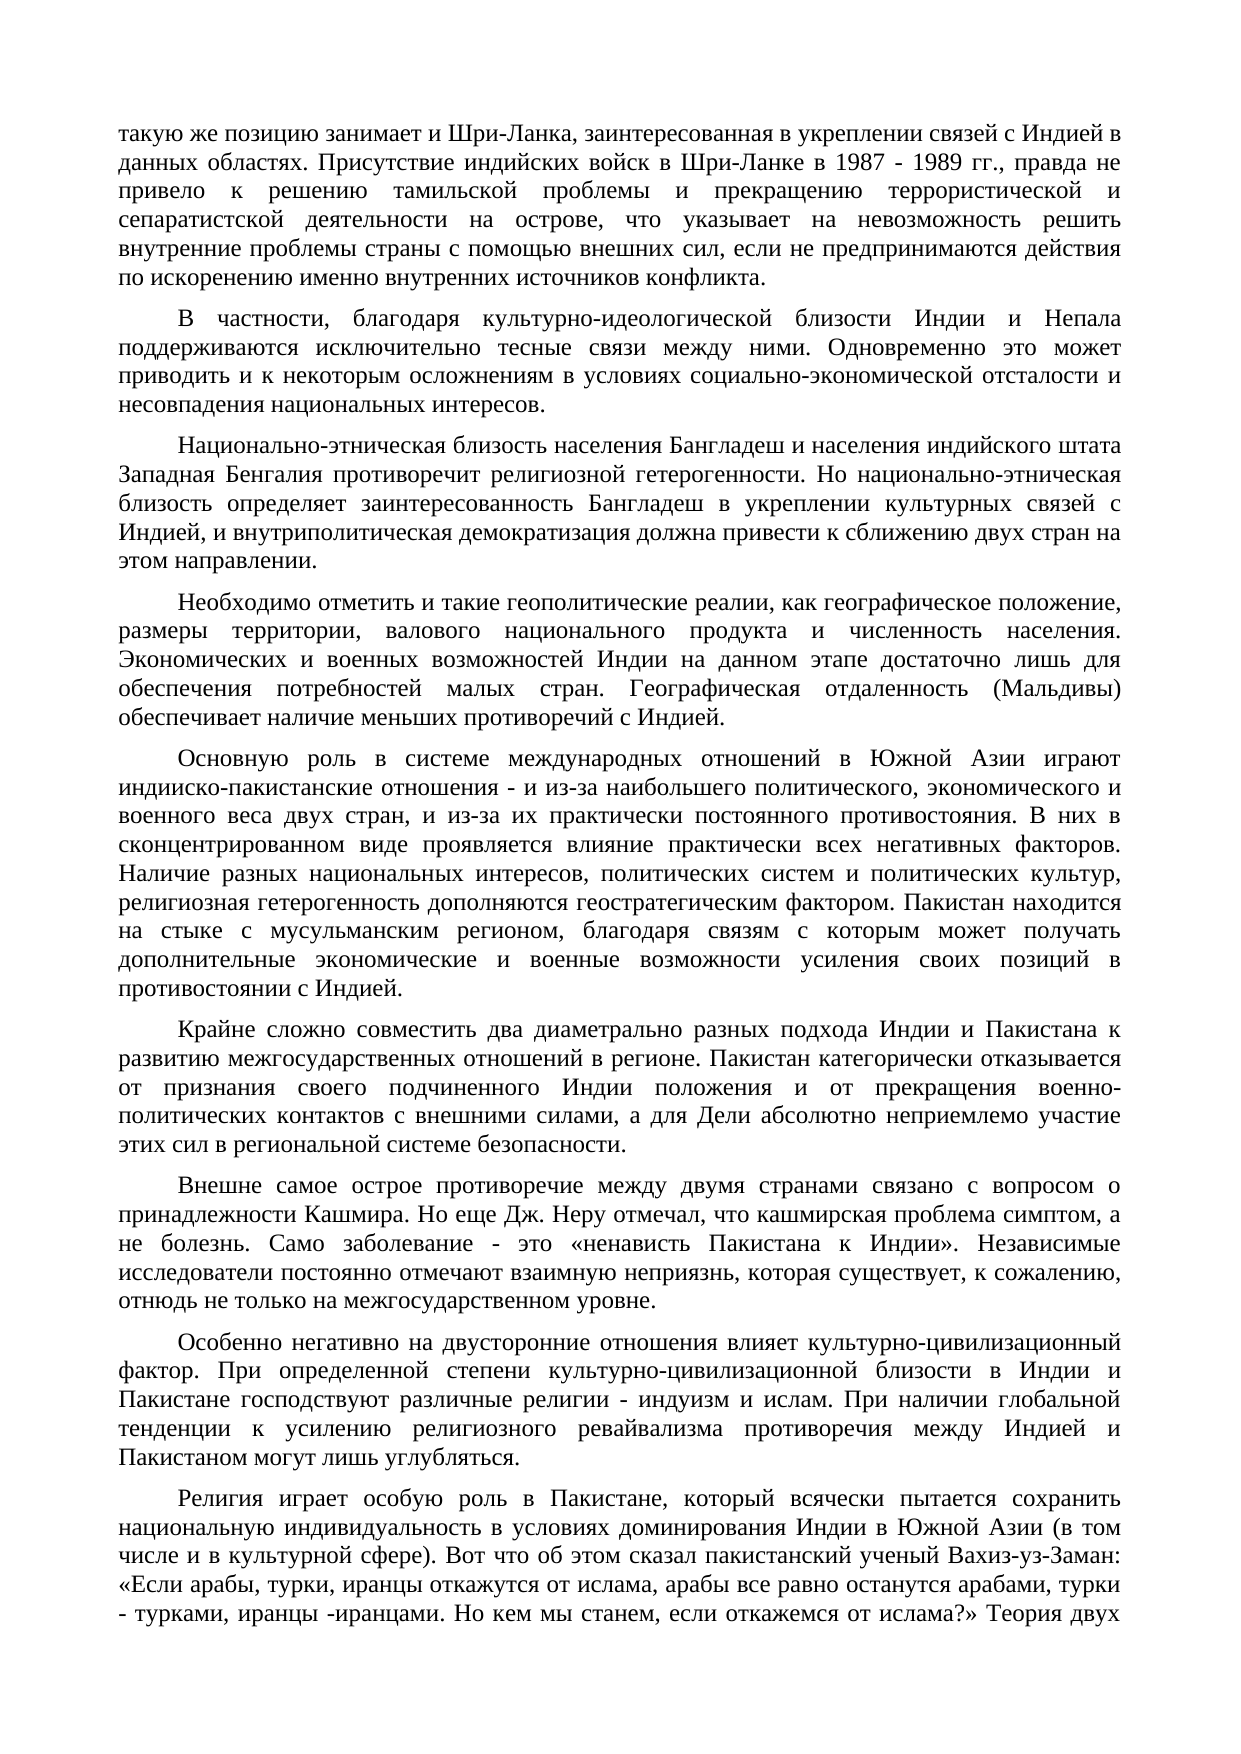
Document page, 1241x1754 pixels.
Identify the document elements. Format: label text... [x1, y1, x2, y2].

text Крайне сложно совместить два диаметрально разных подхода Индии и Пакистана к развитию межгосударственных отношений в регионе. Пакистан категорически отказывается от признания своего подчиненного Индии положения и от прекращения военно-политических контактов с внешними силами, а для Дели абсолютно неприемлемо участие этих сил в региональной системе безопасности. [118, 1014, 1122, 1158]
text Внешне самое острое противоречие между двумя странами связано с вопросом о принадлежности Кашмира. Но еще Дж. Неру отмечал, что кашмирская проблема симптом, а не болезнь. Само заболевание - это «ненависть Пакистана к Индии». Независимые исследователи постоянно отмечают взаимную неприязнь, которая существует, к сожалению, отнюдь не только на межгосударственном уровне. [118, 1171, 1122, 1314]
text Необходимо отметить и такие геополитические реалии, как географическое положение, размеры территории, валового национального продукта и численность населения. Экономических и военных возможностей Индии на данном этапе достаточно лишь для обеспечения потребностей малых стран. Географическая отдаленность (Мальдивы) обеспечивает наличие меньших противоречий с Индией. [118, 587, 1122, 731]
text Национально-этническая близость населения Бангладеш и населения индийского штата Западная Бенгалия противоречит религиозной гетерогенности. Но национально-этническая близость определяет заинтересованность Бангладеш в укреплении культурных связей с Индией, и внутриполитическая демократизация должна привести к сближению двух стран на этом направлении. [118, 431, 1122, 574]
text В частности, благодаря культурно-идеологической близости Индии и Непала поддерживаются исключительно тесные связи между ними. Одновременно это может приводить и к некоторым осложнениям в условиях социально-экономической отсталости и несовпадения национальных интересов. [118, 303, 1122, 418]
text Особенно негативно на двусторонние отношения влияет культурно-цивилизационный фактор. При определенной степени культурно-цивилизационной близости в Индии и Пакистане господствуют различные религии - индуизм и ислам. При наличии глобальной тенденции к усилению религиозного ревайвализма противоречия между Индией и Пакистаном могут лишь углубляться. [118, 1327, 1122, 1471]
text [118, 1483, 1122, 1627]
text Основную роль в системе международных отношений в Южной Азии играют индииско-пакистанские отношения - и из-за наибольшего политического, экономического и военного веса двух стран, и из-за их практически постоянного противостояния. В них в сконцентрированном виде проявляется влияние практически всех негативных факторов. Наличие разных национальных интересов, политических систем и политических культур, религиозная гетерогенность дополняются геостратегическим фактором. Пакистан находится на стыке с мусульманским регионом, благодаря связям с которым может получать дополнительные экономические и военные возможности усиления своих позиций в противостоянии с Индией. [118, 743, 1122, 1002]
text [118, 118, 1122, 291]
